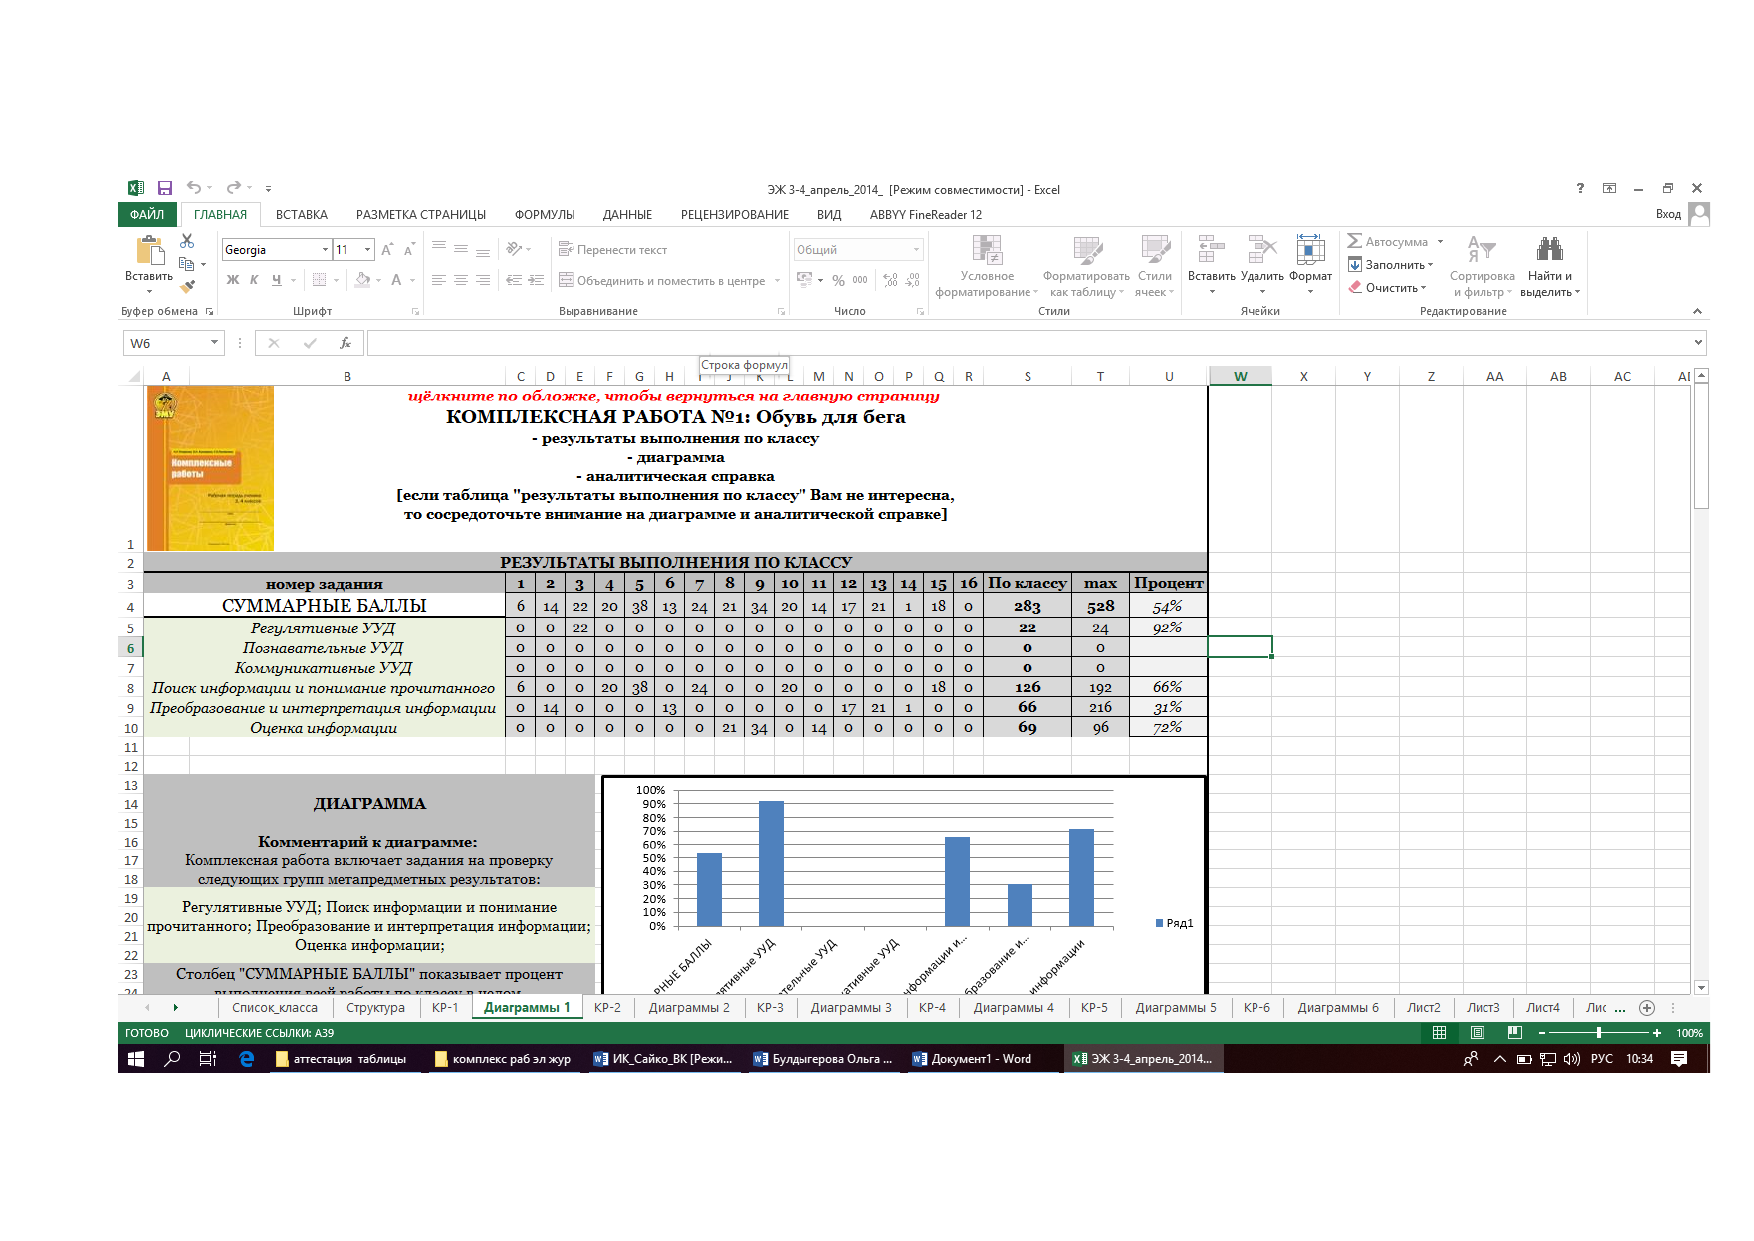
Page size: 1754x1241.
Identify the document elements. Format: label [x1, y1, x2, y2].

picture [118, 177, 1711, 1073]
